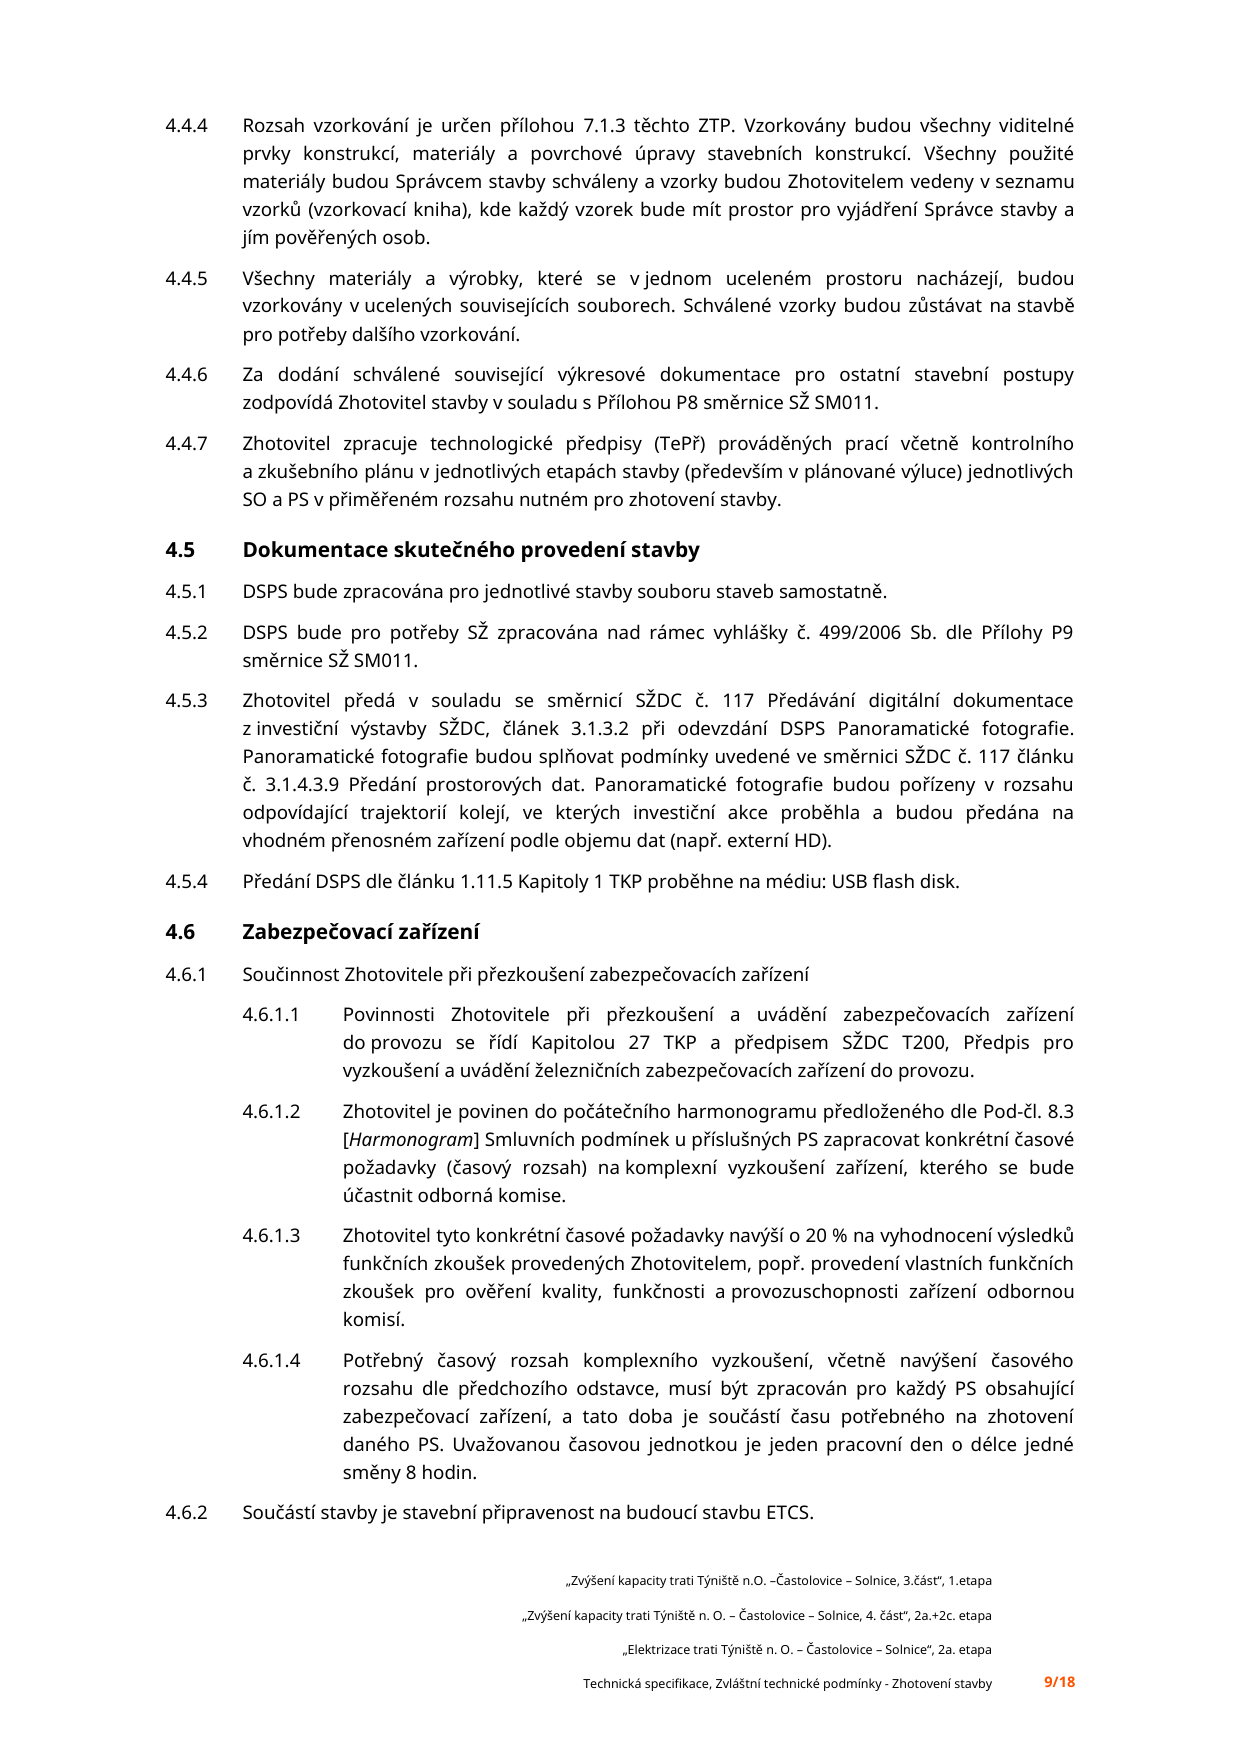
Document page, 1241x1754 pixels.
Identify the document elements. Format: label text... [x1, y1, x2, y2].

text DSPS bude zpracována pro jednotlivé stavby souboru staveb samostatně. [165, 578, 1075, 604]
text Součástí stavby je stavební připravenost na budoucí stavbu ETCS. [165, 1500, 1075, 1525]
text Rozsah vzorkování je určen přílohou 7.1.3 těchto ZTP. Vzorkovány budou všechny viditelné prvky konstrukcí, materiály a povrchové úpravy stavebních konstrukcí. Všechny použité materiály budou Správcem stavby schváleny a vzorky budou Zhotovitelem vedeny v seznamu vzorků (vzorkovací kniha), kde každý vzorek bude mít prostor pro vyjádření Správce stavby a jím pověřených osob. [165, 112, 1075, 250]
text Zhotovitel je povinen do počátečního harmonogramu předloženého dle Pod-čl. 8.3 [Harmonogram] Smluvních podmínek u příslušných PS zapracovat konkrétní časové požadavky (časový rozsah) na komplexní vyzkoušení zařízení, kterého se bude účastnit odborná komise. [242, 1098, 1075, 1207]
text Zhotovitel zpracuje technologické předpisy (TePř) prováděných prací včetně kontrolního a zkušebního plánu v jednotlivých etapách stavby (především v plánované výluce) jednotlivých SO a PS v přiměřeném rozsahu nutném pro zhotovení stavby. [165, 430, 1075, 511]
text DSPS bude pro potřeby SŽ zpracována nad rámec vyhlášky č. 499/2006 Sb. dle Přílohy P9 směrnice SŽ SM011. [165, 619, 1075, 673]
text Zhotovitel tyto konkrétní časové požadavky navýší o 20 % na vyhodnocení výsledků funkčních zkoušek provedených Zhotovitelem, popř. provedení vlastních funkčních zkoušek pro ověření kvality, funkčnosti a provozuschopnosti zařízení odbornou komisí. [242, 1222, 1075, 1332]
text Za dodání schválené související výkresové dokumentace pro ostatní stavební postupy zodpovídá Zhotovitel stavby v souladu s Přílohou P8 směrnice SŽ SM011. [165, 361, 1075, 415]
text Zabezpečovací zařízení [165, 917, 1075, 946]
text Dokumentace skutečného provedení stavby [165, 535, 1075, 563]
text Všechny materiály a výrobky, které se v jednom uceleném prostoru nacházejí, budou vzorkovány v ucelených souvisejících souborech. Schválené vzorky budou zůstávat na stavbě pro potřeby dalšího vzorkování. [165, 265, 1075, 346]
text Potřebný časový rozsah komplexního vyzkoušení, včetně navýšení časového rozsahu dle předchozího odstavce, musí být zpracován pro každý PS obsahující zabezpečovací zařízení, a tato doba je součástí času potřebného na zhotovení daného PS. Uvažovanou časovou jednotkou je jeden pracovní den o délce jedné směny 8 hodin. [242, 1347, 1075, 1485]
text Povinnosti Zhotovitele při přezkoušení a uvádění zabezpečovacích zařízení do provozu se řídí Kapitolou 27 TKP a předpisem SŽDC T200, Předpis pro vyzkoušení a uvádění železničních zabezpečovacích zařízení do provozu. [242, 1001, 1075, 1083]
text Součinnost Zhotovitele při přezkoušení zabezpečovacích zařízení [165, 961, 1075, 986]
text Zhotovitel předá v souladu se směrnicí SŽDC č. 117 Předávání digitální dokumentace z investiční výstavby SŽDC, článek 3.1.3.2 při odevzdání DSPS Panoramatické fotografie. Panoramatické fotografie budou splňovat podmínky uvedené ve směrnici SŽDC č. 117 článku č. 3.1.4.3.9 Předání prostorových dat. Panoramatické fotografie budou pořízeny v rozsahu odpovídající trajektorií kolejí, ve kterých investiční akce proběhla a budou předána na vhodném přenosném zařízení podle objemu dat (např. externí HD). [165, 688, 1075, 853]
text Předání DSPS dle článku 1.11.5 Kapitoly 1 TKP proběhne na médiu: USB flash disk. [165, 868, 1075, 894]
